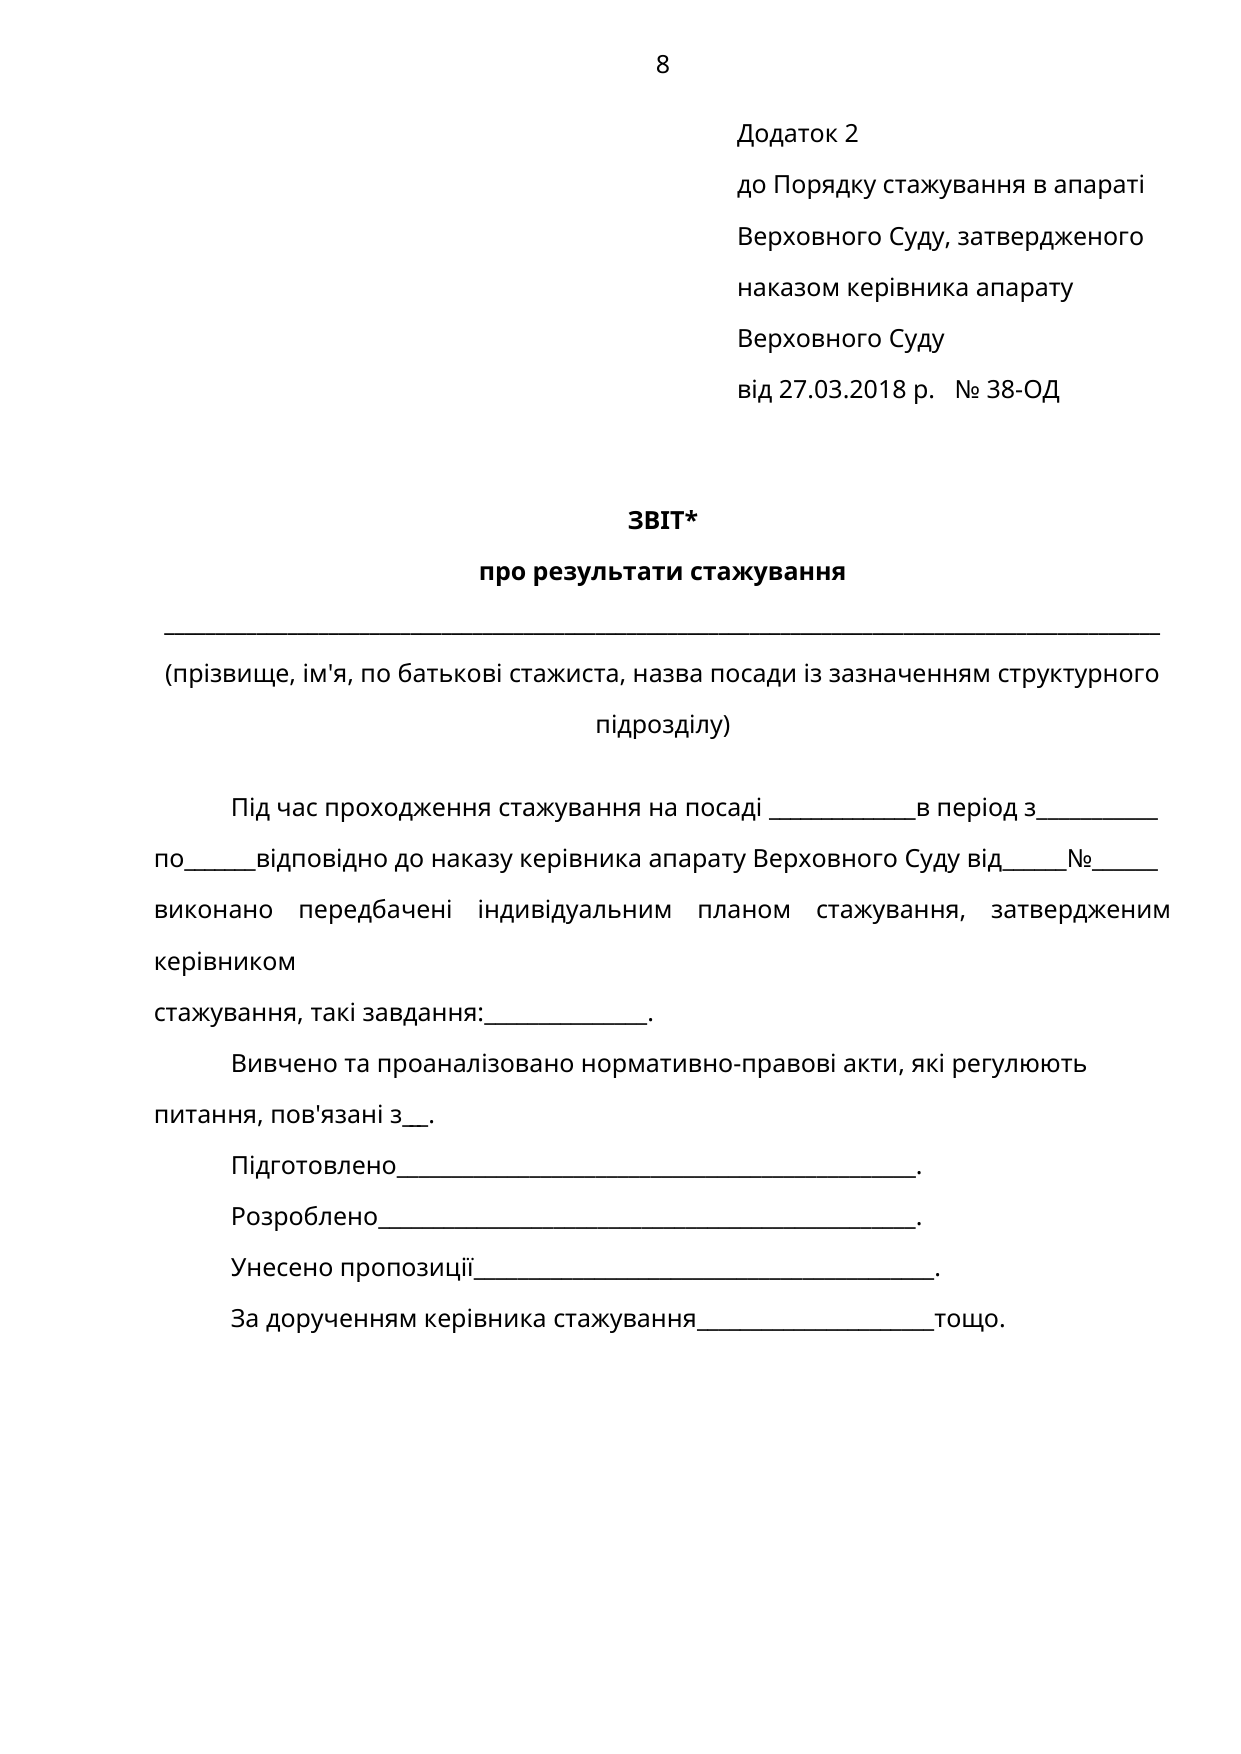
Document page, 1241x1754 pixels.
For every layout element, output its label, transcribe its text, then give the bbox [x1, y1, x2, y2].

text За дорученням керівника стажування тощо. [231, 1301, 1172, 1334]
text виконано передбачені індивідуальним планом стажування, затвердженим керівником [153, 892, 1172, 977]
text Унесено пропозиції . [231, 1249, 1172, 1283]
text по відповідно до наказу керівника апарату Верховного Суду від № [153, 841, 1172, 875]
text Додаток 2 [737, 116, 1172, 150]
text Під час проходження стажування на посаді в період з [231, 790, 1172, 824]
text ЗВІТ* про результати стажування _________________________________________________________________________________________________ (прізвище, ім'я, по батькові стажиста, назва посади із зазначенням структурного підрозділу) [153, 502, 1172, 741]
text до Порядку стажування в апараті Верховного Суду, затвердженого наказом керівника апарату Верховного Суду від 27.03.2018 р. № 38-ОД [737, 167, 1172, 405]
text Вивчено та проаналізовано нормативно-правові акти, які регулюють питання, пов'язані з . [153, 1045, 1172, 1130]
text Розроблено . [231, 1198, 1172, 1232]
text стажування, такі завдання: . [153, 994, 1172, 1028]
text Підготовлено . [231, 1147, 1172, 1181]
